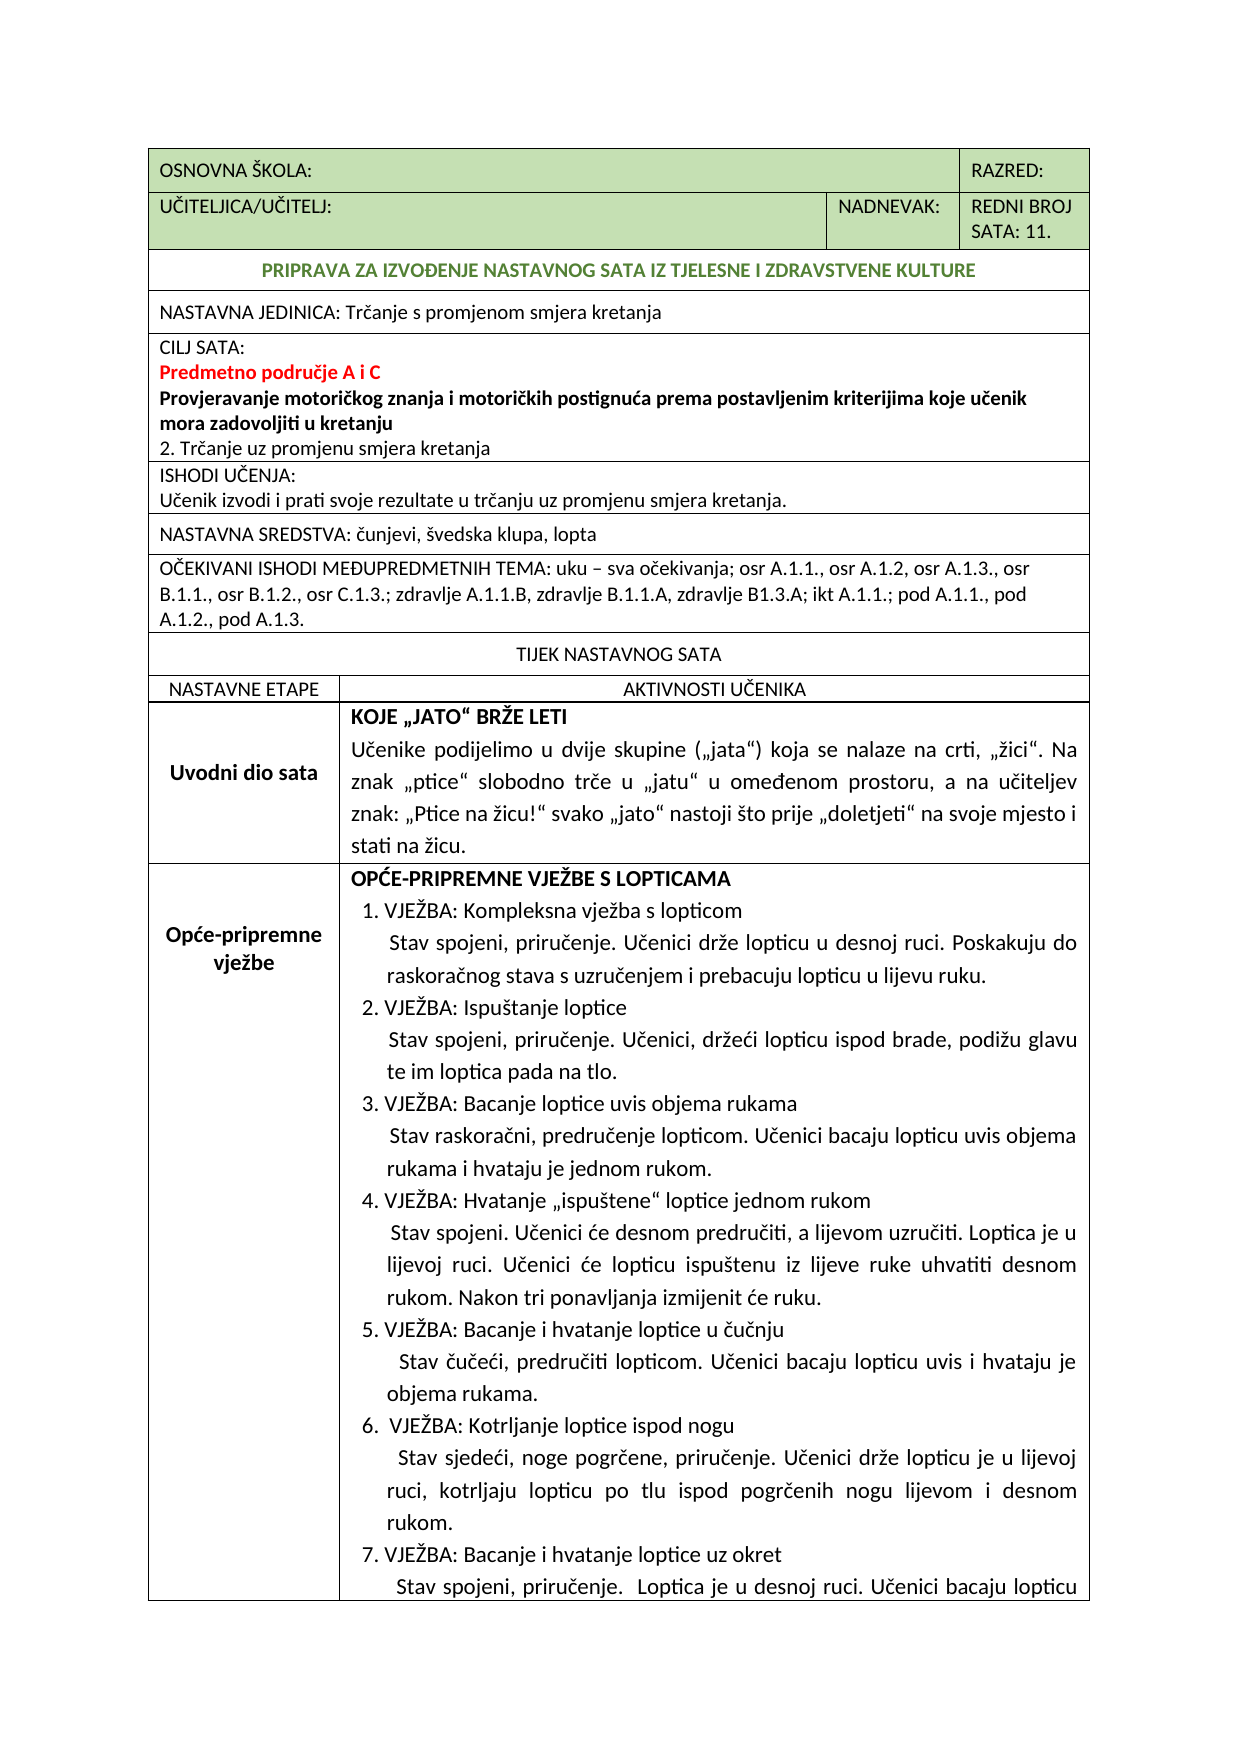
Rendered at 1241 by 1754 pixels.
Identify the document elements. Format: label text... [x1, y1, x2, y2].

table_cell CILJ SATA: Predmetno područje A i C Provjeravanje motoričkog znanja i motoričkih postignuća prema postavljenim kriterijima koje učenik mora zadovoljiti u kretanju 2. Trčanje uz promjenu smjera kretanja [149, 334, 1089, 461]
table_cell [340, 864, 1089, 1600]
table_cell PRIPRAVA ZA IZVOĐENJE NASTAVNOG SATA IZ TJELESNE I ZDRAVSTVENE KULTURE [149, 250, 1089, 289]
table_cell ISHODI UČENJA: Učenik izvodi i prati svoje rezultate u trčanju uz promjenu smjera kretanja. [149, 462, 1089, 513]
table_cell NASTAVNA SREDSTVA: čunjevi, švedska klupa, lopta [149, 514, 1089, 554]
table_header RAZRED: [960, 149, 1089, 192]
table_cell NADNEVAK: [827, 193, 959, 249]
table_cell AKTIVNOSTI UČENIKA [340, 676, 1089, 701]
table_cell UČITELJICA/UČITELJ: [149, 193, 826, 249]
table_cell NASTAVNA JEDINICA: Trčanje s promjenom smjera kretanja [149, 291, 1089, 333]
table_cell NASTAVNE ETAPE [149, 676, 339, 701]
table_cell KOJE „JATO“ BRŽE LETI Učenike podijelimo u dvije skupine („jata“) koja se nalaze na crti, „žici“. Na znak „ptice“ slobodno trče u „jatu“ u omeđenom prostoru, a na učiteljev znak: „Ptice na žicu!“ svako „jato“ nastoji što prije „doletjeti“ na svoje mjesto i stati na žicu. [340, 703, 1089, 863]
table_cell OČEKIVANI ISHODI MEĐUPREDMETNIH TEMA: uku – sva očekivanja; osr A.1.1., osr A.1.2, osr A.1.3., osr B.1.1., osr B.1.2., osr C.1.3.; zdravlje A.1.1.B, zdravlje B.1.1.A, zdravlje B1.3.A; ikt A.1.1.; pod A.1.1., pod A.1.2., pod A.1.3. [149, 555, 1089, 632]
table_header OSNOVNA ŠKOLA: [149, 149, 959, 192]
table_cell Uvodni dio sata [149, 703, 339, 863]
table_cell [149, 864, 339, 1600]
table_cell REDNI BROJ SATA: 11. [960, 193, 1089, 249]
table_cell TIJEK NASTAVNOG SATA [149, 633, 1089, 675]
